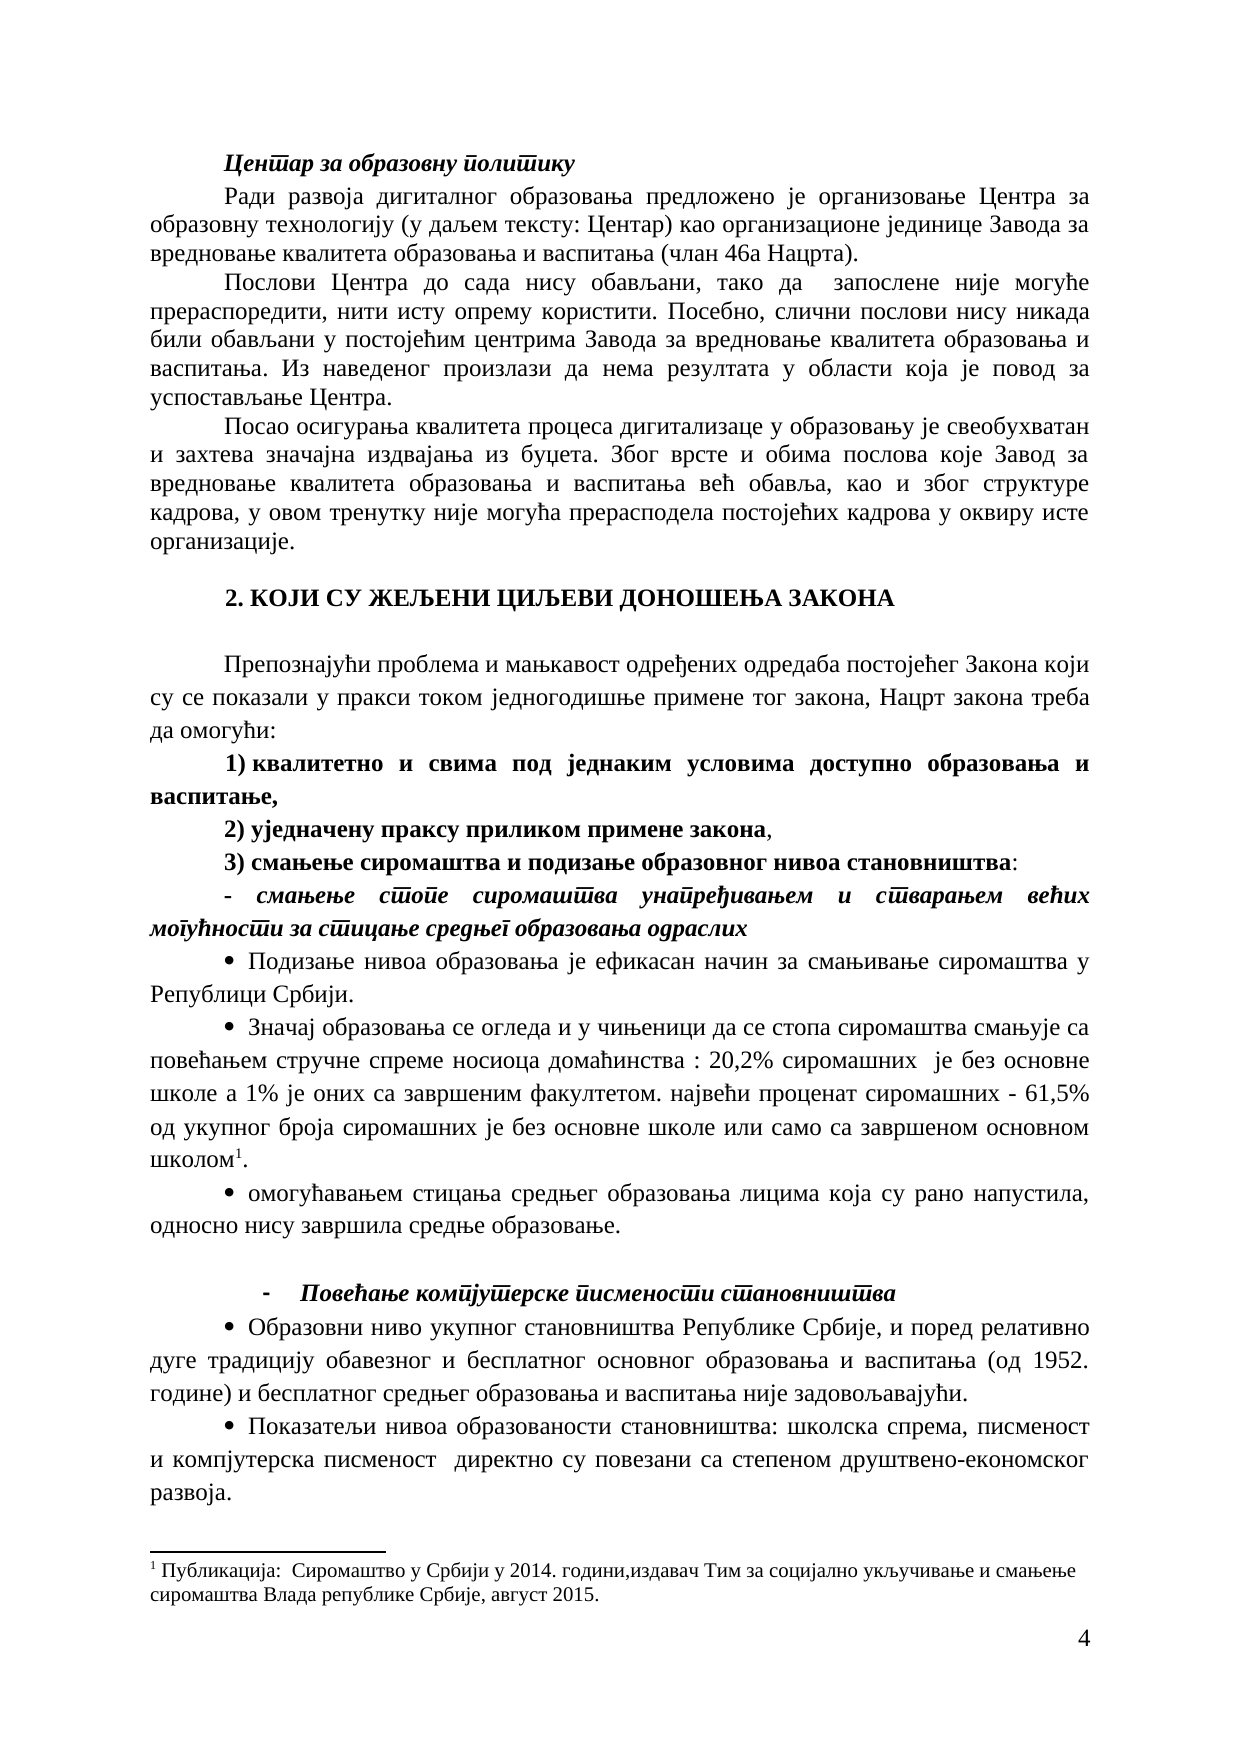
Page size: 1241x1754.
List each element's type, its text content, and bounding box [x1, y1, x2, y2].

text Посао осигурања квалитета процеса дигитализаце у образовању је свеобухватан и захтева значајна издвајања из буџета. Због врсте и обима послова које Завод за вредновање квалитета образовања и васпитања већ обавља, као и због структуре кадрова, у овом тренутку није могућа прерасподела постојећих кадрова у оквиру исте организације. [150, 411, 1090, 554]
list Образовни ниво укупног становништва Републике Србије, и поред релативно дуге традицију обавезног и бесплатног основног образовања и васпитања (од 1952. године) и бесплатног средњег образовања и васпитања није задовољавајући. [150, 1312, 1090, 1406]
list омогућавањем стицања средњег образовања лицима која су рано напустила, односно нису завршила средње образовање. [150, 1178, 1090, 1239]
list квалитетно и свима под једнаким условима доступно образовања и васпитање, [150, 748, 1090, 810]
list Повећање компјутерске писмености становништва [262, 1277, 1090, 1307]
list Подизање нивоа образовања је ефикасан начин за смањивање сиромаштва у Републици Србији. [150, 946, 1090, 1008]
list Значај образовања се огледа и у чињеници да се стопа сиромаштва смањује са повећањем стручне спреме носиоца домаћинства : 20,2% сиромашних је без основне школе а 1% је оних са завршеним факултетом. највећи проценат сиромашних - 61,5% од укупног броја сиромашних је без основне школе или само са завршеном основном школом. [150, 1012, 1090, 1173]
text - смањење стопе сиромаштва унапређивањем и стварањем већих могућности за стицање средњег образовања одраслих [150, 880, 1090, 942]
text Послови Центра до сада нису обављани, тако да запослене није могуће прераспоредити, нити исту опрему користити. Посебно, слични послови нису никада били обављани у постојећим центрима Завода за вредновање квалитета образовања и васпитања. Из наведеног произлази да нема резултата у области која је повод за успостављање Центра. [150, 267, 1090, 411]
text Центар за образовну политику [150, 148, 1090, 176]
text Ради развоја дигиталног образовања предложено је организовање Центра за образовну технологију (у даљем тексту: Центар) као организационе јединице Завода за вредновање квалитета образовања и васпитања (члан 46а Нацрта). [150, 181, 1090, 267]
list 3) смањење сиромаштва и подизање образовног нивоа становништва: [150, 847, 1090, 876]
list Показатељи нивоа образованости становништва: школска спрема, писменост и компјутерска писменост директно су повезани са степеном друштвено-економског развоја. [150, 1411, 1090, 1506]
list Препознајући проблема и мањкавост одређених одредаба постојећег Закона који су се показали у пракси током једногодишње примене тог закона, Нацрт закона треба да омогући: [150, 649, 1090, 744]
list 2) уједначену праксу приликом примене закона, [150, 814, 1090, 843]
list КОЈИ СУ ЖЕЉЕНИ ЦИЉЕВИ ДОНОШЕЊА ЗАКОНА [150, 583, 1090, 612]
